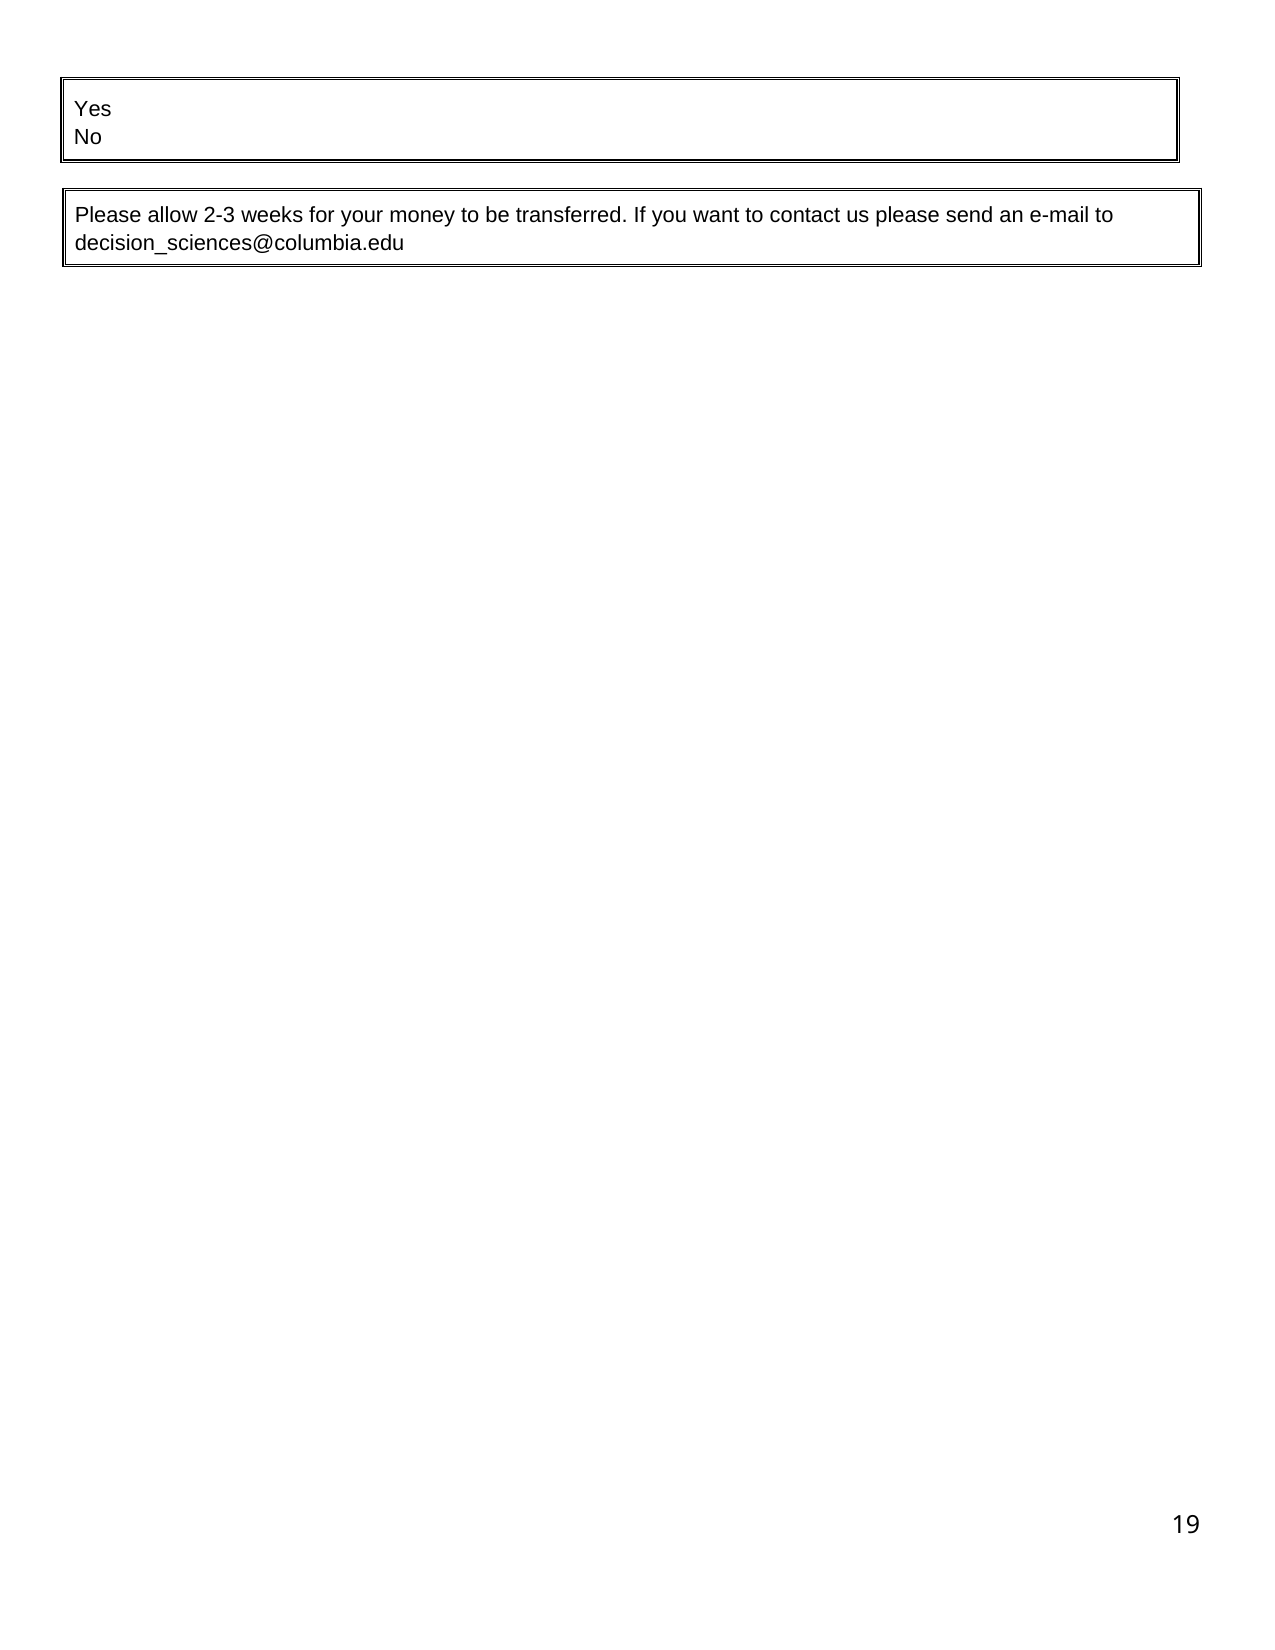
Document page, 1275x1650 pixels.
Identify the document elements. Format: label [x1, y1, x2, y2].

table_header [60, 75, 1200, 294]
